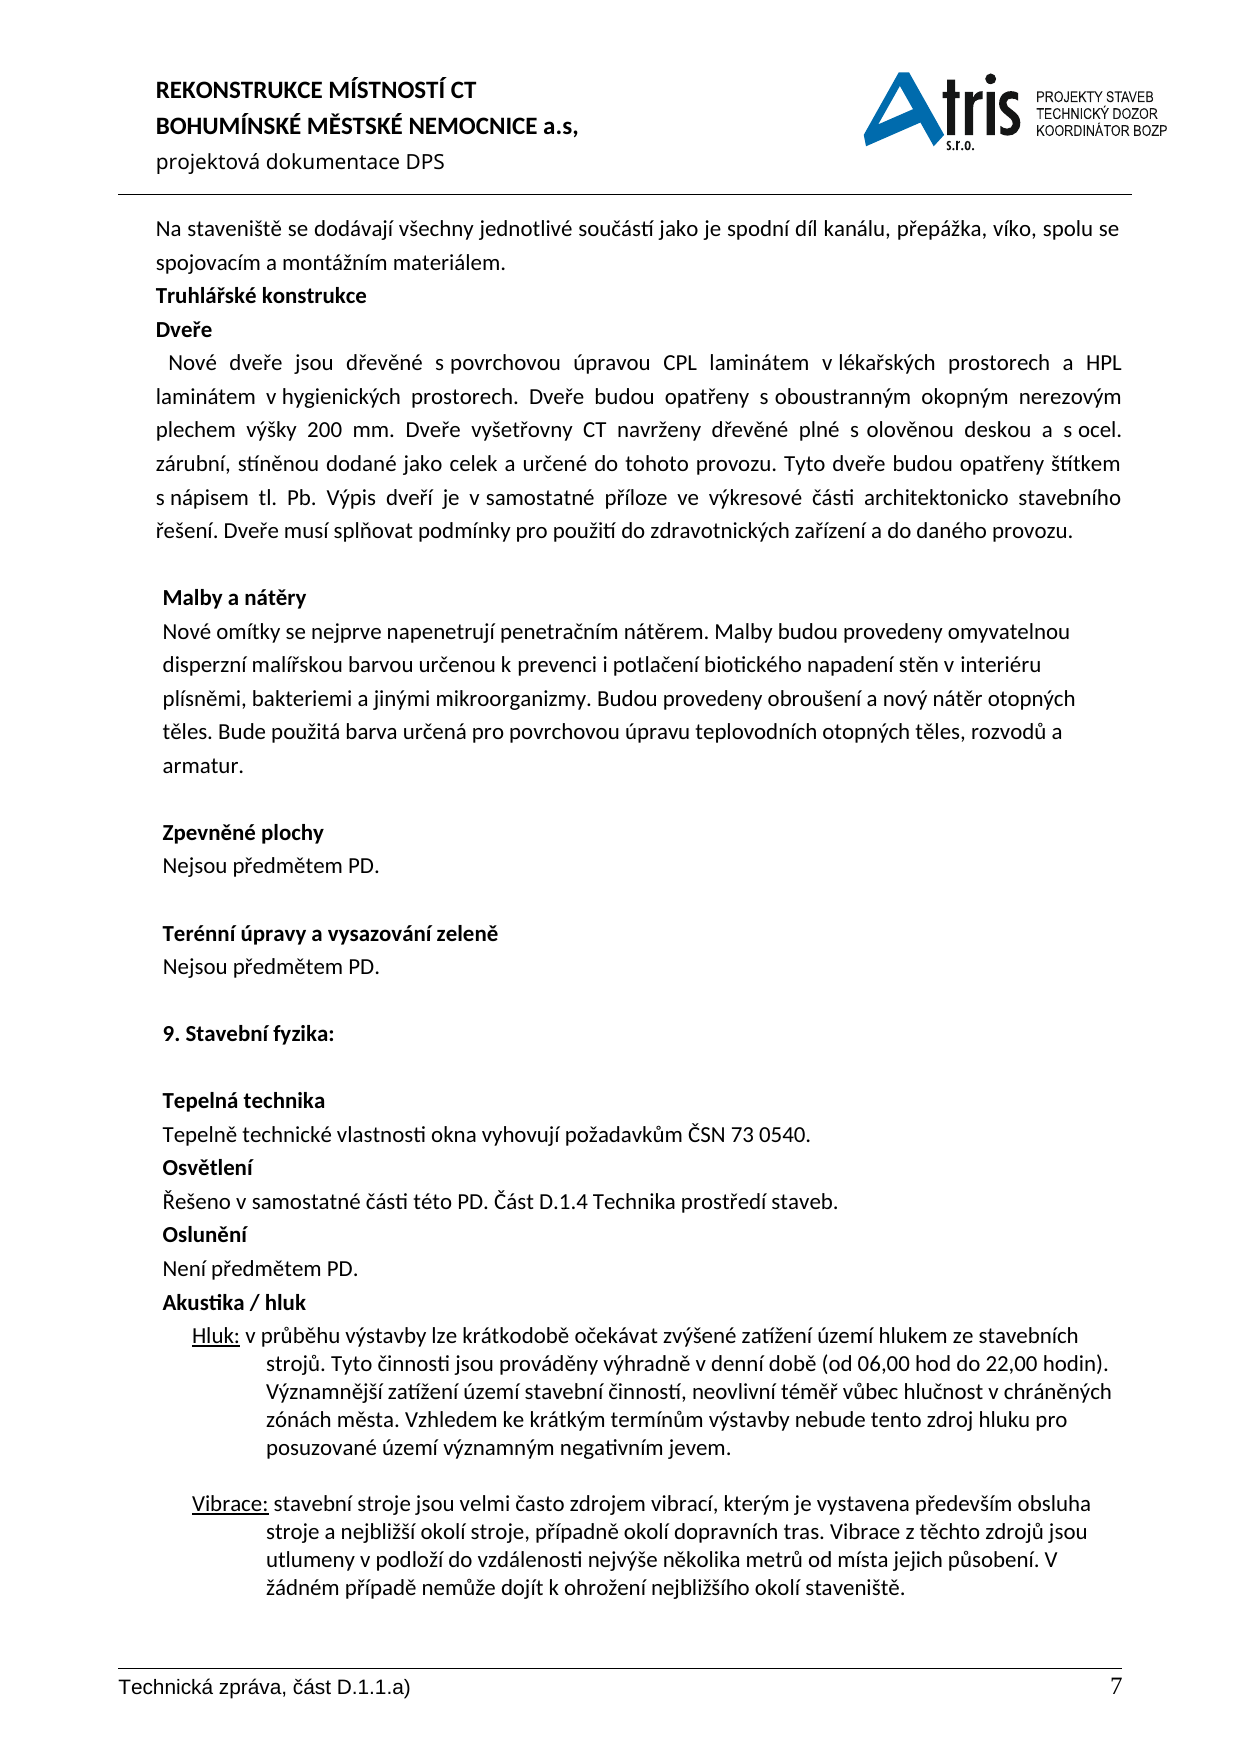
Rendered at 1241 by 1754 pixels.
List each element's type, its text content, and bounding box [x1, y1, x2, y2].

text Dveře [156, 315, 1122, 343]
text Hluk: v průběhu výstavby lze krátkodobě očekávat zvýšené zatížení území hlukem ze stavebních strojů. Tyto činnosti jsou prováděny výhradně v denní době (od 06,00 hod do 22,00 hodin). Významnější zatížení území stavební činností, neovlivní téměř vůbec hlučnost v chráněných zónách města. Vzhledem ke krátkým termínům výstavby nebude tento zdroj hluku pro posuzované území významným negativním jevem. [192, 1321, 1122, 1461]
list Není předmětem PD. [162, 1254, 1122, 1282]
list Oslunění [162, 1221, 1122, 1248]
text Zpevněné plochy [162, 818, 1122, 846]
text Terénní úpravy a vysazování zeleně [162, 919, 1122, 947]
text Malby a nátěry [162, 583, 1122, 611]
list 9. Stavební fyzika: [162, 1019, 1122, 1047]
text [156, 214, 1122, 276]
text Nejsou předmětem PD. [162, 852, 1122, 879]
list Akustika / hluk [162, 1288, 1122, 1316]
text Vibrace: stavební stroje jsou velmi často zdrojem vibrací, kterým je vystavena především obsluha stroje a nejbližší okolí stroje, případně okolí dopravních tras. Vibrace z těchto zdrojů jsou utlumeny v podloží do vzdálenosti nejvýše několika metrů od místa jejich působení. V žádném případě nemůže dojít k ohrožení nejbližšího okolí staveniště. [192, 1489, 1122, 1601]
list Tepelná technika [162, 1086, 1122, 1114]
list Tepelně technické vlastnosti okna vyhovují požadavkům ČSN 73 0540. [162, 1120, 1122, 1148]
list Osvětlení [162, 1153, 1122, 1181]
text Nové omítky se nejprve napenetrují penetračním nátěrem. Malby budou provedeny omyvatelnou disperzní malířskou barvou určenou k prevenci i potlačení biotického napadení stěn v interiéru plísněmi, bakteriemi a jinými mikroorganizmy. Budou provedeny obroušení a nový nátěr otopných těles. Bude použitá barva určená pro povrchovou úpravu teplovodních otopných těles, rozvodů a armatur. [162, 617, 1122, 779]
text Truhlářské konstrukce [156, 281, 1122, 309]
list Řešeno v samostatné části této PD. Část D.1.4 Technika prostředí staveb. [162, 1187, 1122, 1215]
list Nejsou předmětem PD. [162, 952, 1122, 980]
text Nové dveře jsou dřevěné s povrchovou úpravou CPL laminátem v lékařských prostorech a HPL laminátem v hygienických prostorech. Dveře budou opatřeny s oboustranným okopným nerezovým plechem výšky 200 mm. Dveře vyšetřovny CT navrženy dřevěné plné s olověnou deskou a s ocel. zárubní, stíněnou dodané jako celek a určené do tohoto provozu. Tyto dveře budou opatřeny štítkem s nápisem tl. Pb. Výpis dveří je v samostatné příloze ve výkresové části architektonicko stavebního řešení. Dveře musí splňovat podmínky pro použití do zdravotnických zařízení a do daného provozu. [156, 348, 1122, 544]
